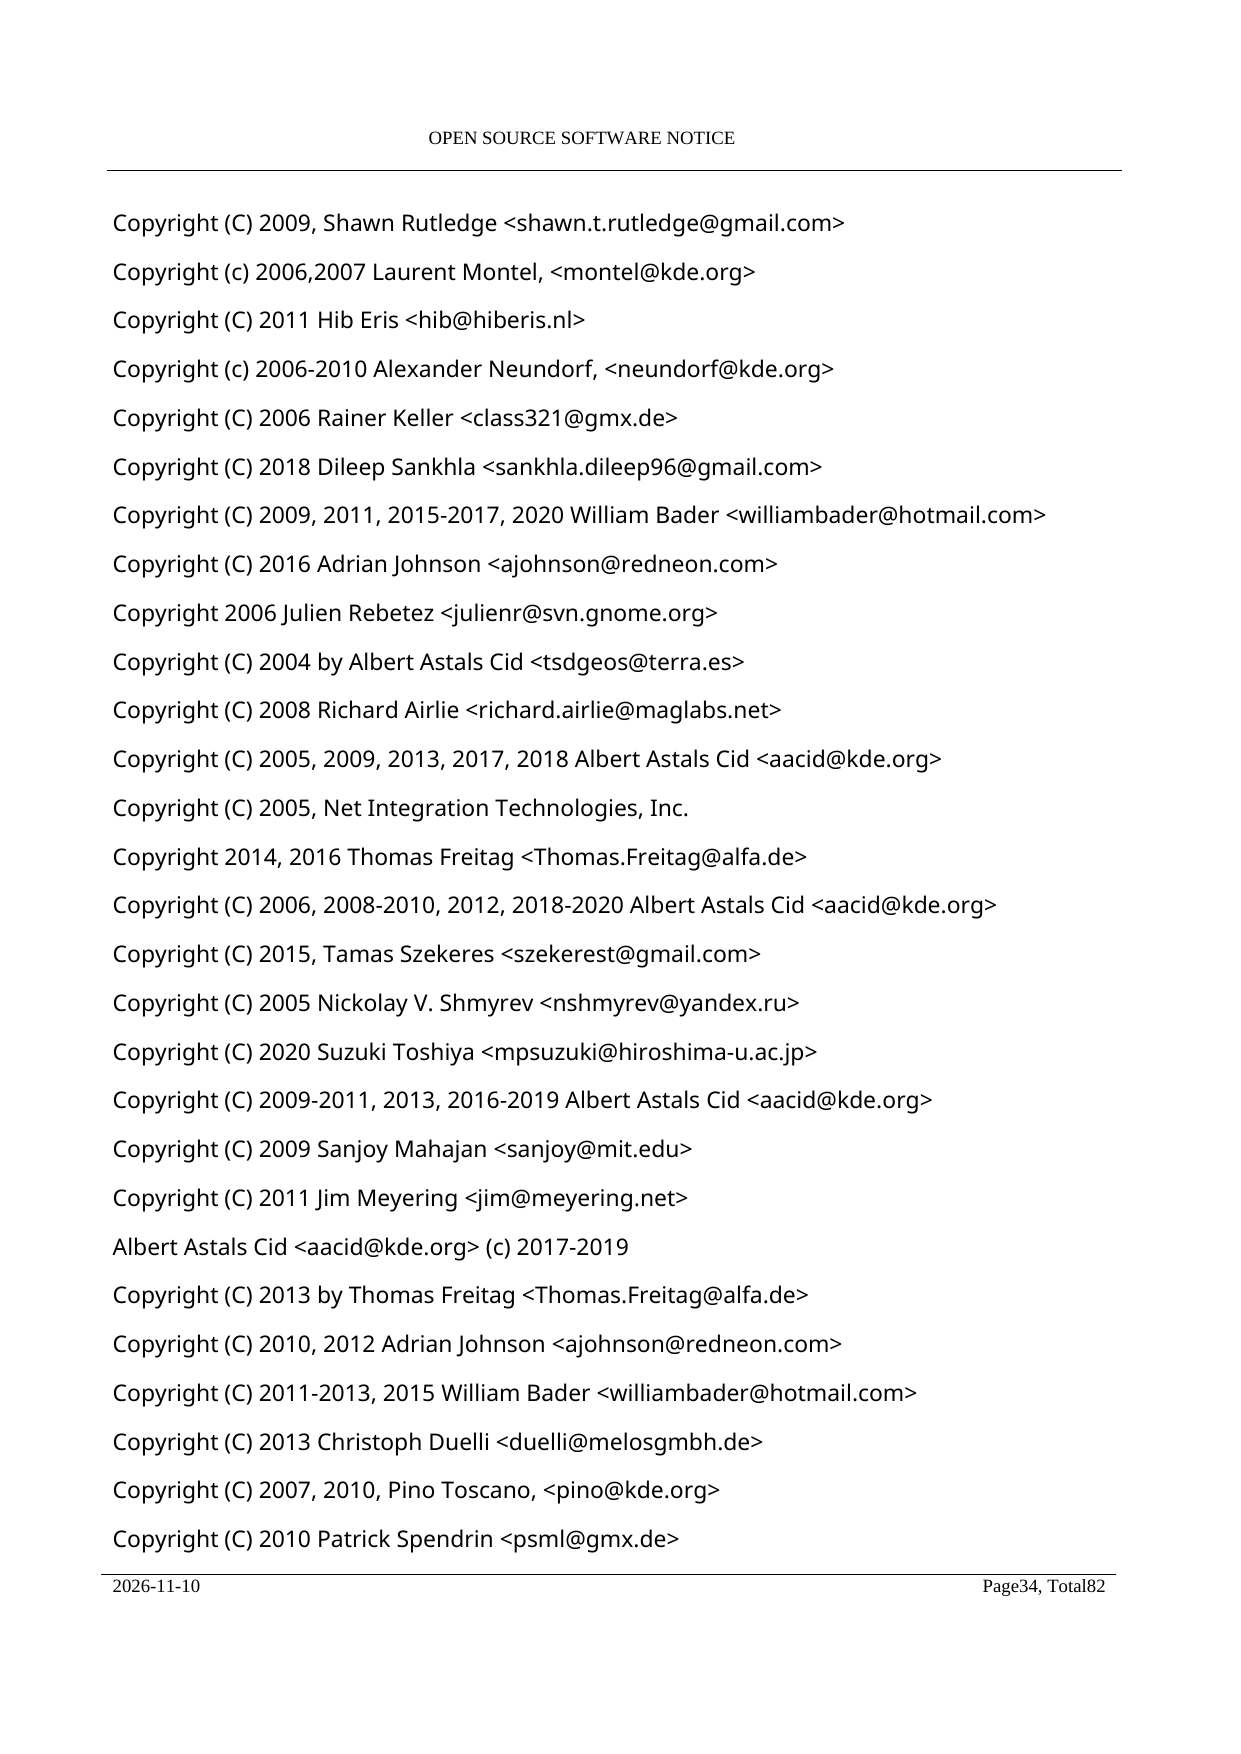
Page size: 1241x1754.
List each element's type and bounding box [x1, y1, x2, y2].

text [112, 206, 1128, 1555]
